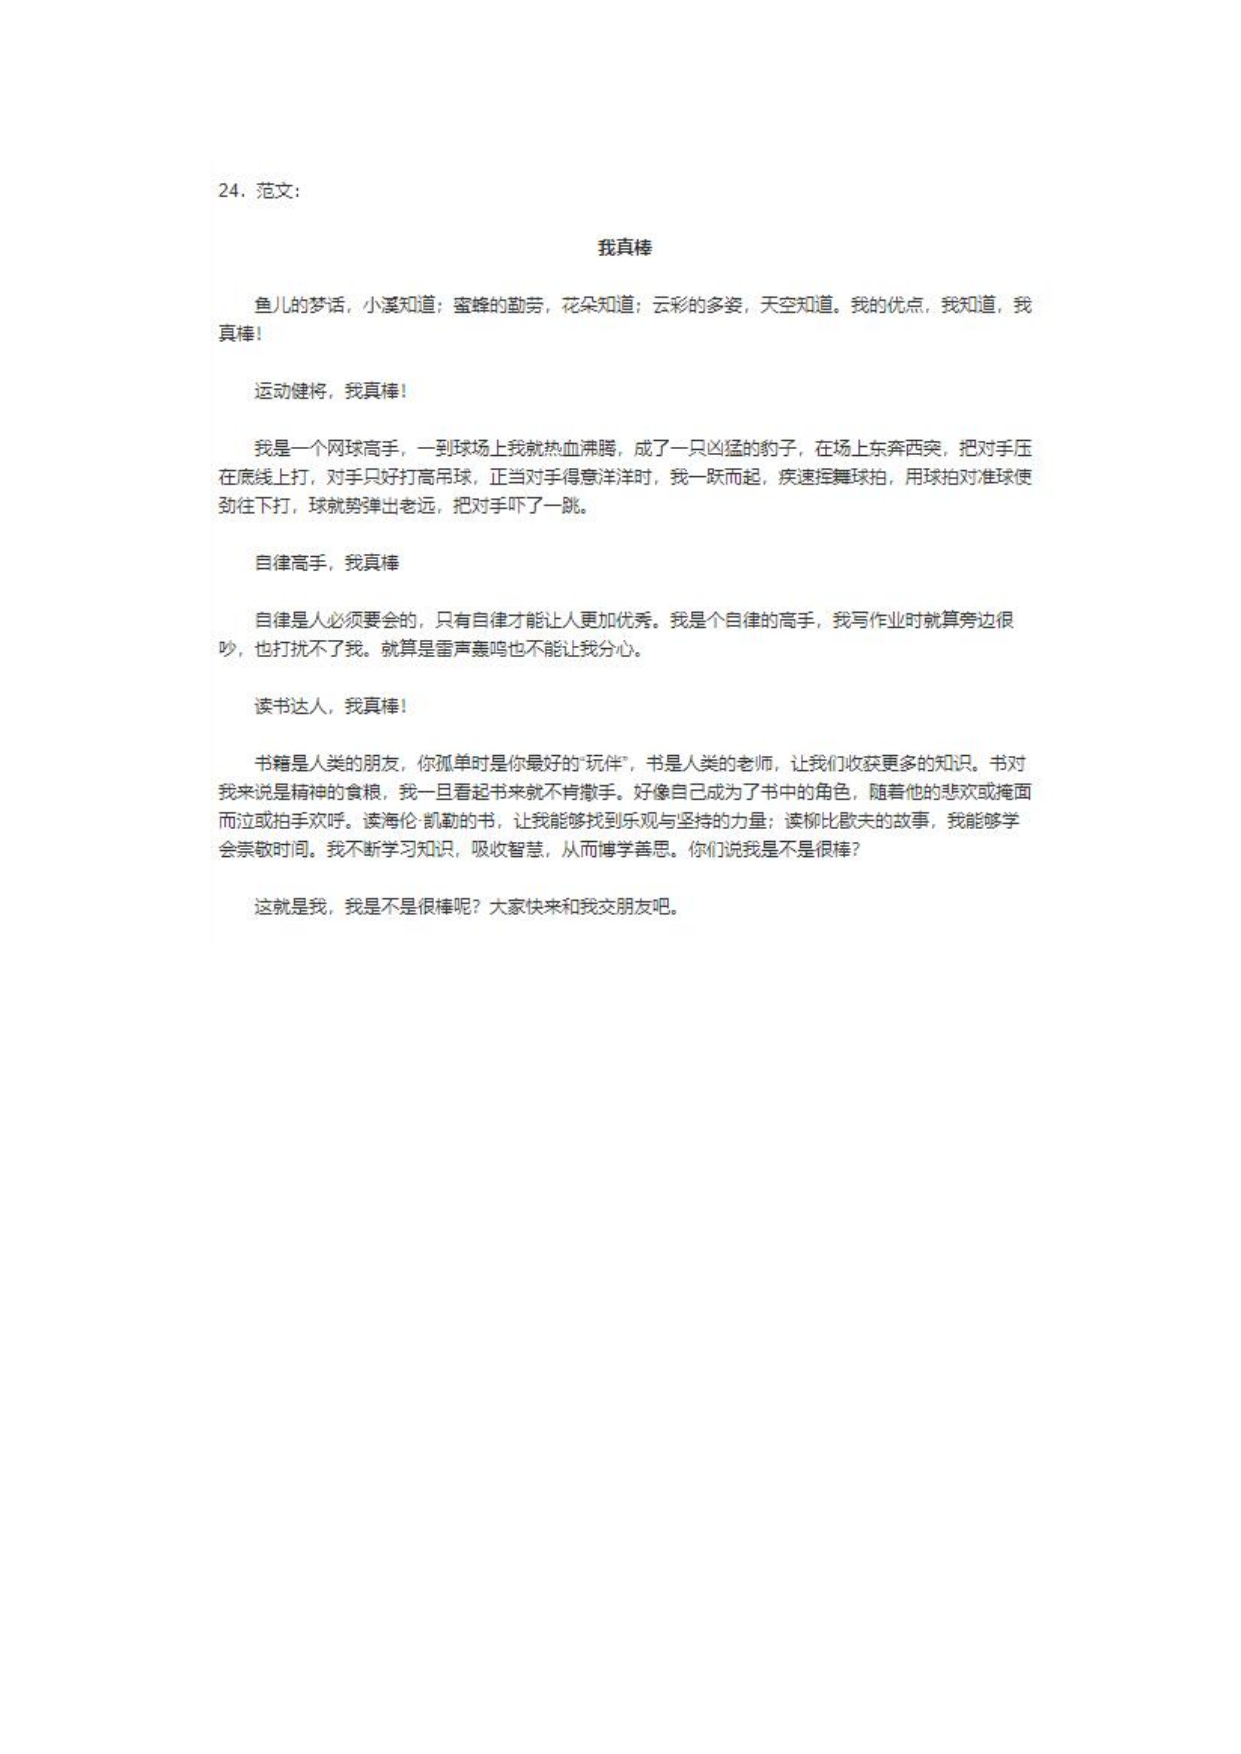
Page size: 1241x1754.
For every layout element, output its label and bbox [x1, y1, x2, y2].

picture [187, 162, 1053, 942]
